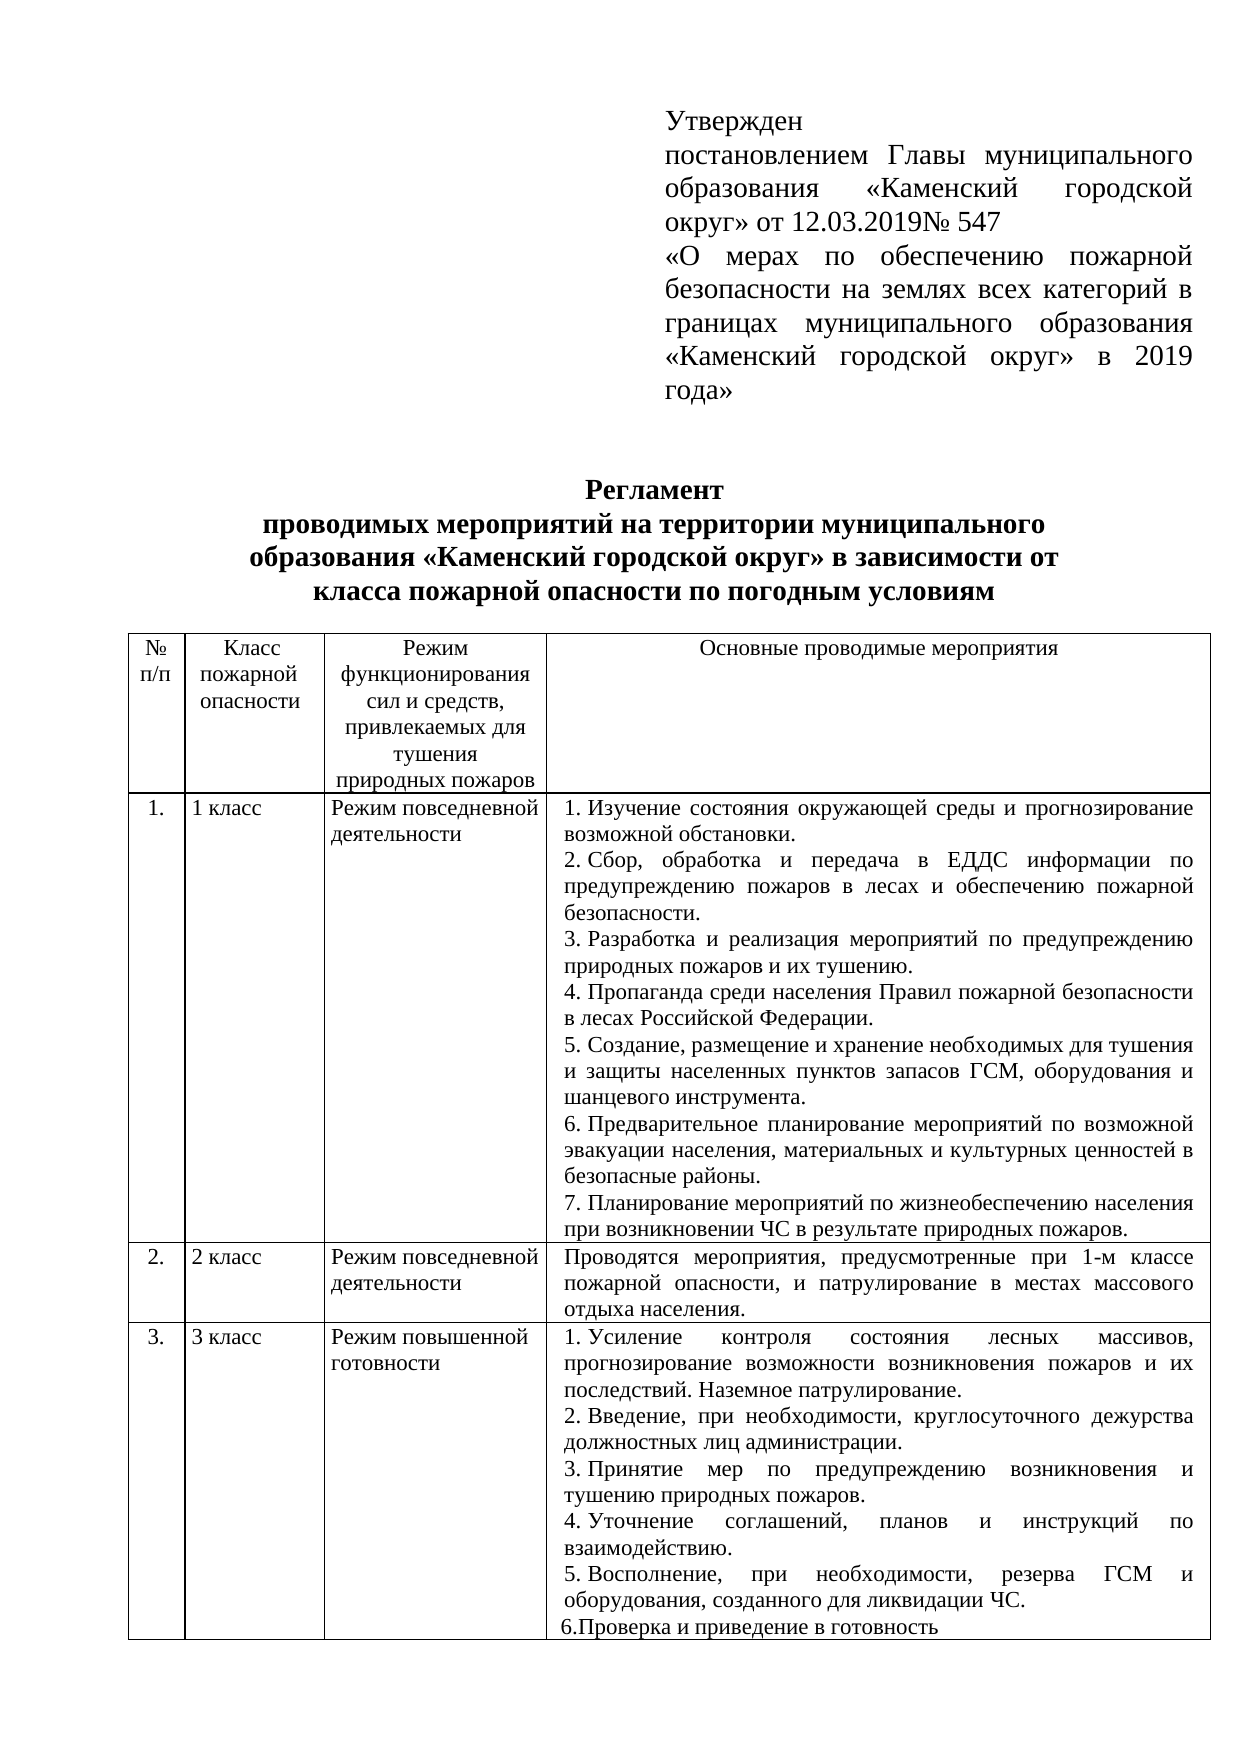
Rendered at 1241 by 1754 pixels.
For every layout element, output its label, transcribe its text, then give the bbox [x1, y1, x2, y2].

text проводимых мероприятий на территории муниципального образования «Каменский городской округ» в зависимости от класса пожарной опасности по погодным условиям [216, 506, 1092, 607]
text Регламент [119, 472, 1190, 506]
table_header Режим функционирования сил и средств, привлекаемых для тушения природных пожаров [325, 634, 546, 792]
text Утвержден [664, 103, 1193, 137]
table_cell Изучение состояния окружающей среды и прогнозирование возможной обстановки. Сбор, обработка и передача в ЕДДС информации по предупреждению пожаров в лесах и обеспечению пожарной безопасности. Разработка и реализация мероприятий по предупреждению природных пожаров и их тушению. Пропаганда среди населения Правил пожарной безопасности в лесах Российской Федерации. Создание, размещение и хранение необходимых для тушения и защиты населенных пунктов запасов ГСМ, оборудования и шанцевого инструмента. Предварительное планирование мероприятий по возможной эвакуации населения, материальных и культурных ценностей в безопасные районы. Планирование мероприятий по жизнеобеспечению населения при возникновении ЧС в результате природных пожаров. [547, 794, 1210, 1242]
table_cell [547, 1323, 1210, 1639]
table_cell Режим повседневной деятельности [325, 794, 546, 1242]
table_cell Проводятся мероприятия, предусмотренные при 1-м классе пожарной опасности, и патрулирование в местах массового отдыха населения. [547, 1243, 1210, 1322]
table_header № п/п [129, 634, 184, 792]
table_header Класс пожарной опасности [186, 634, 324, 792]
table_cell 3. [129, 1323, 184, 1639]
table_header Основные проводимые мероприятия [547, 634, 1210, 792]
table_cell 1. [129, 794, 184, 1242]
table_cell 2. [129, 1243, 184, 1322]
table_cell 1 класс [186, 794, 324, 1242]
text постановлением Главы муниципального образования «Каменский городской округ» от 12.03.2019№ 547 [664, 137, 1193, 238]
table_cell Режим повседневной деятельности [325, 1243, 546, 1322]
table_cell 2 класс [186, 1243, 324, 1322]
text «О мерах по обеспечению пожарной безопасности на землях всех категорий в границах муниципального образования «Каменский городской округ» в 2019 года» [664, 238, 1193, 405]
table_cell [325, 1323, 546, 1639]
table_cell 3 класс [186, 1323, 324, 1639]
